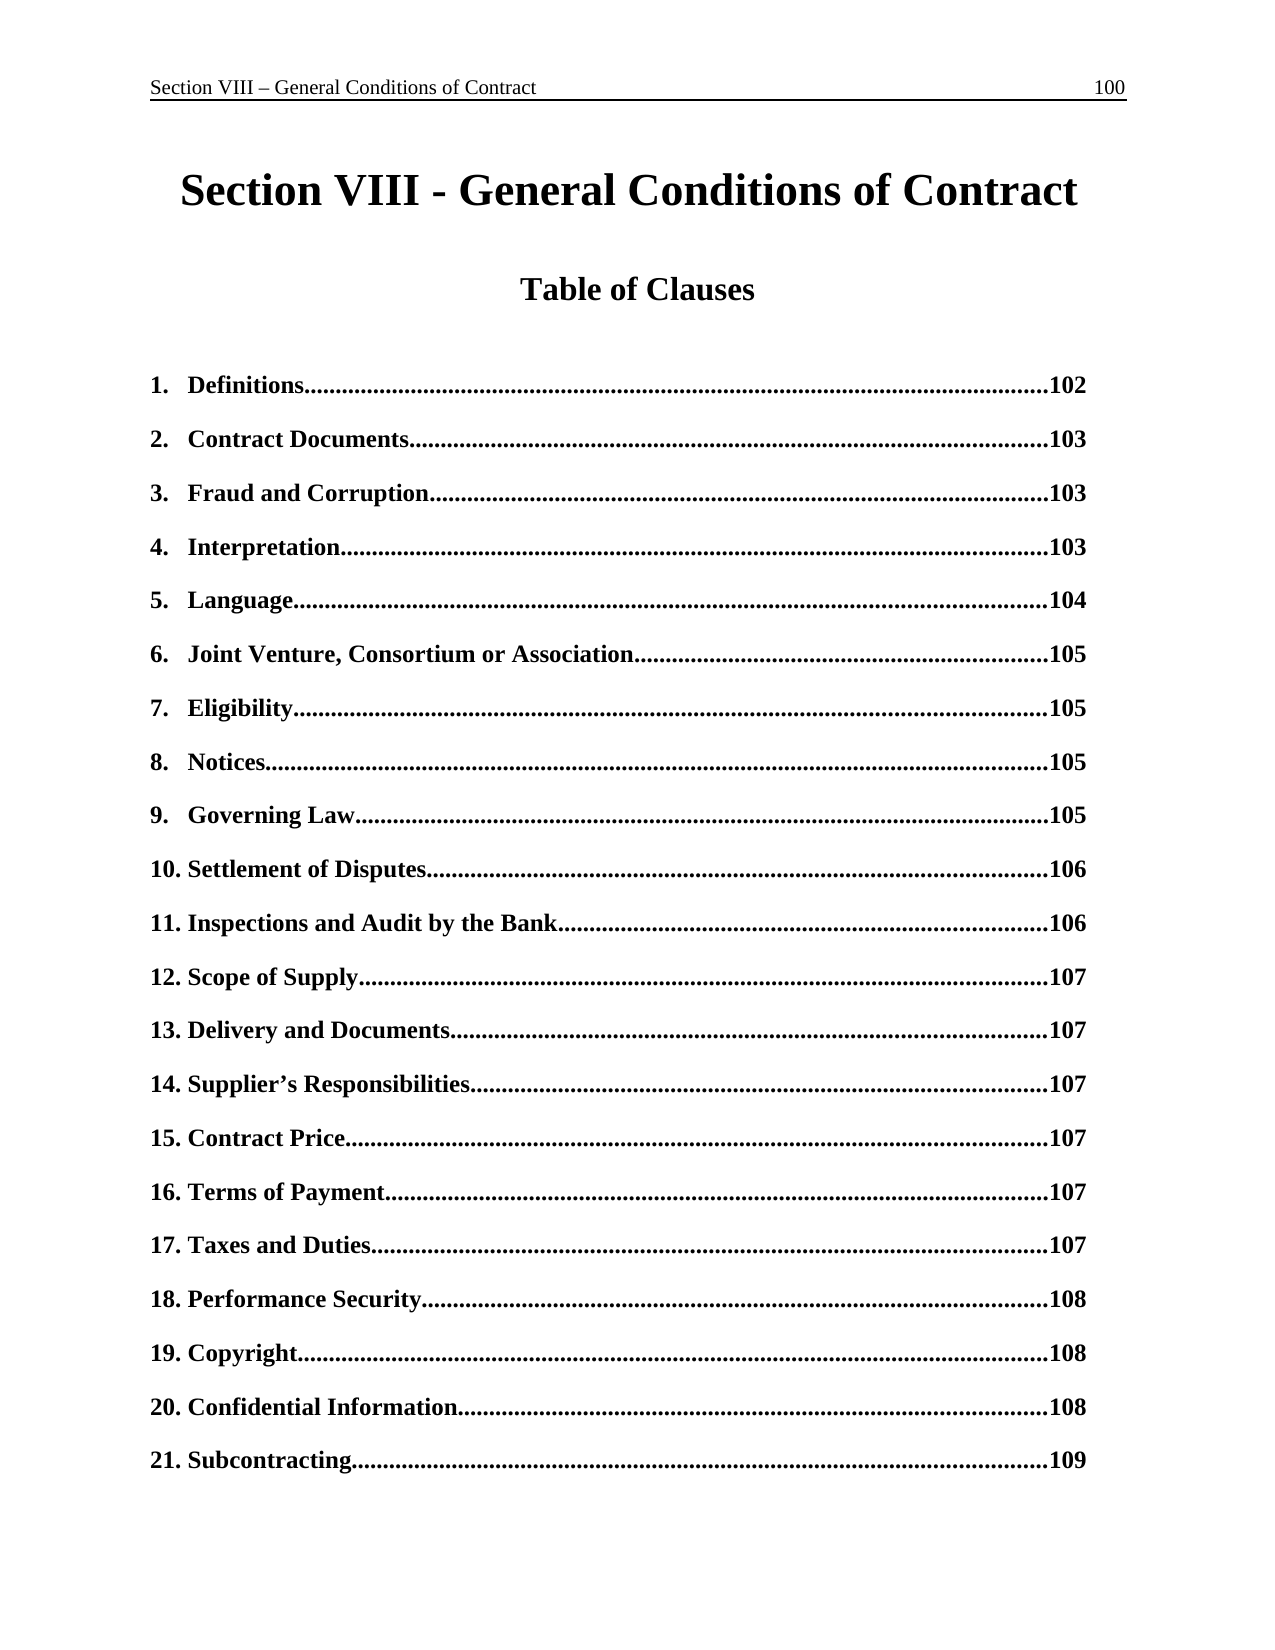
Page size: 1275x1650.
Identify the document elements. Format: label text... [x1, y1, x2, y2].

text 7. Eligibility 105 [150, 693, 1125, 722]
text 1. Definitions 102 [150, 371, 1125, 399]
text 21. Subcontracting 109 [150, 1446, 1125, 1474]
text 15. Contract Price 107 [150, 1123, 1125, 1152]
text 9. Governing Law 105 [150, 801, 1125, 829]
text 18. Performance Security 108 [150, 1284, 1125, 1313]
text 13. Delivery and Documents 107 [150, 1016, 1125, 1044]
text 10. Settlement of Disputes 106 [150, 854, 1125, 883]
text 16. Terms of Payment 107 [150, 1177, 1125, 1206]
text 8. Notices 105 [150, 747, 1125, 776]
text 2. Contract Documents 103 [150, 424, 1125, 453]
text 4. Interpretation 103 [150, 532, 1125, 561]
text 11. Inspections and Audit by the Bank 106 [150, 908, 1125, 937]
text 3. Fraud and Corruption 103 [150, 478, 1125, 507]
text 6. Joint Venture, Consortium or Association 105 [150, 639, 1125, 668]
text 5. Language 104 [150, 586, 1125, 614]
text Table of Clauses [150, 269, 1125, 307]
text 20. Confidential Information 108 [150, 1392, 1125, 1421]
table_header Section VIII - General Conditions of Contract [150, 150, 1108, 240]
text 14. Supplier’s Responsibilities 107 [150, 1069, 1125, 1098]
text 12. Scope of Supply 107 [150, 962, 1125, 991]
text 19. Copyright 108 [150, 1338, 1125, 1367]
text 17. Taxes and Duties 107 [150, 1231, 1125, 1259]
